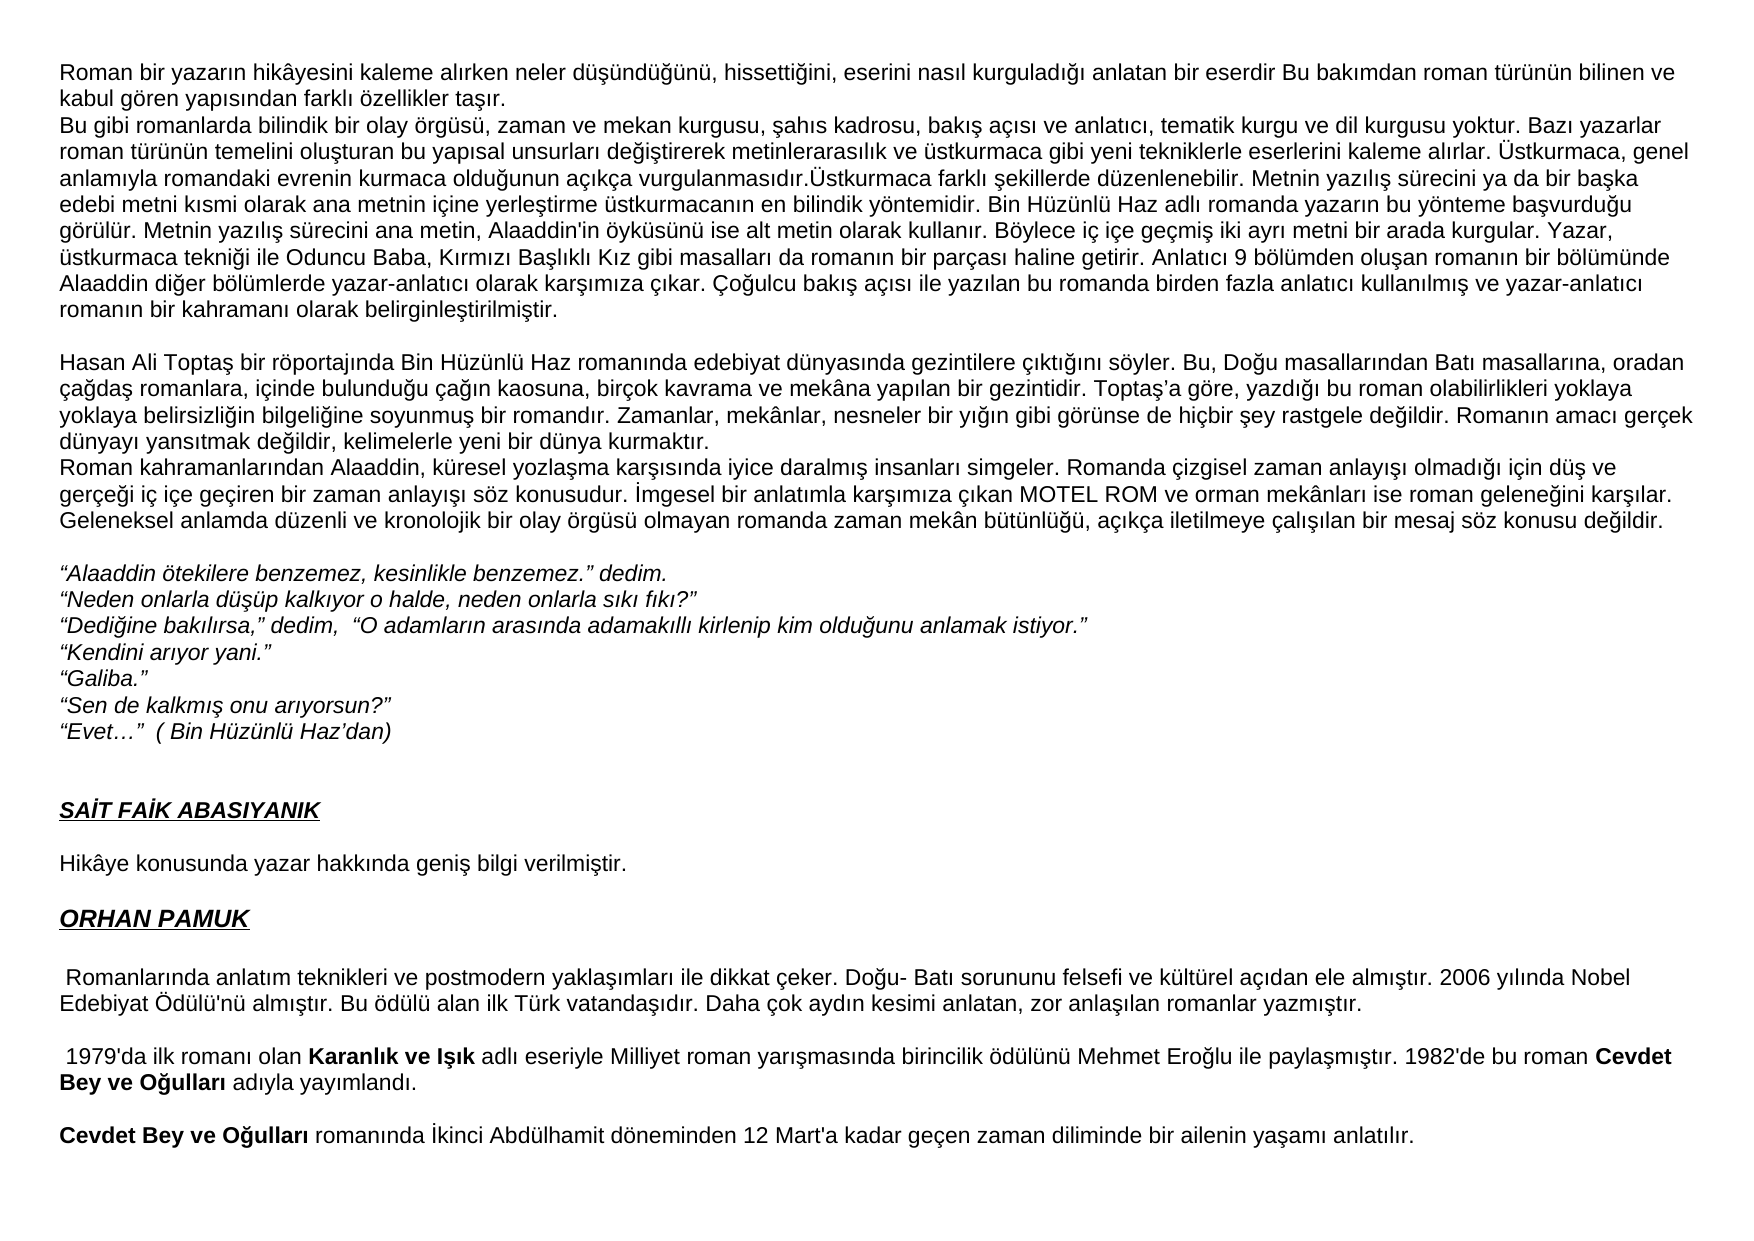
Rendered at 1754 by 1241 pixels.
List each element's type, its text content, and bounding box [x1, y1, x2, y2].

text “Kendini arıyor yani.” [59, 639, 1695, 665]
text Roman bir yazarın hikâyesini kaleme alırken neler düşündüğünü, hissettiğini, eserini nasıl kurguladığı anlatan bir eserdir Bu bakımdan roman türünün bilinen ve kabul gören yapısından farklı özellikler taşır. [59, 59, 1695, 112]
text Roman kahramanlarından Alaaddin, küresel yozlaşma karşısında iyice daralmış insanları simgeler. Romanda çizgisel zaman anlayışı olmadığı için düş ve gerçeği iç içe geçiren bir zaman anlayışı söz konusudur. İmgesel bir anlatımla karşımıza çıkan MOTEL ROM ve orman mekânları ise roman geleneğini karşılar. Geleneksel anlamda düzenli ve kronolojik bir olay örgüsü olmayan romanda zaman mekân bütünlüğü, açıkça iletilmeye çalışılan bir mesaj söz konusu değildir. [59, 454, 1695, 533]
text Hikâye konusunda yazar hakkında geniş bilgi verilmiştir. [59, 850, 1695, 904]
text “Alaaddin ötekilere benzemez, kesinlikle benzemez.” dedim. [59, 560, 1695, 586]
text “Dediğine bakılırsa,” dedim, “O adamların arasında adamakıllı kirlenip kim olduğunu anlamak istiyor.” [59, 612, 1695, 639]
text SAİT FAİK ABASIYANIK [59, 797, 1695, 823]
text “Neden onlarla düşüp kalkıyor o halde, neden onlarla sıkı fıkı?” [59, 586, 1695, 612]
text ORHAN PAMUK [59, 904, 1695, 933]
text 1979'da ilk romanı olan Karanlık ve Işık adlı eseriyle Milliyet roman yarışmasında birincilik ödülünü Mehmet Eroğlu ile paylaşmıştır. 1982'de bu roman Cevdet Bey ve Oğulları adıyla yayımlandı. [59, 1043, 1695, 1096]
text Bu gibi romanlarda bilindik bir olay örgüsü, zaman ve mekan kurgusu, şahıs kadrosu, bakış açısı ve anlatıcı, tematik kurgu ve dil kurgusu yoktur. Bazı yazarlar roman türünün temelini oluşturan bu yapısal unsurları değiştirerek metinlerarasılık ve üstkurmaca gibi yeni tekniklerle eserlerini kaleme alırlar. Üstkurmaca, genel anlamıyla romandaki evrenin kurmaca olduğunun açıkça vurgulanmasıdır.Üstkurmaca farklı şekillerde düzenlenebilir. Metnin yazılış sürecini ya da bir başka edebi metni kısmi olarak ana metnin içine yerleştirme üstkurmacanın en bilindik yöntemidir. Bin Hüzünlü Haz adlı romanda yazarın bu yönteme başvurduğu görülür. Metnin yazılış sürecini ana metin, Alaaddin'in öyküsünü ise alt metin olarak kullanır. Böylece iç içe geçmiş iki ayrı metni bir arada kurgular. Yazar, üstkurmaca tekniği ile Oduncu Baba, Kırmızı Başlıklı Kız gibi masalları da romanın bir parçası haline getirir. Anlatıcı 9 bölümden oluşan romanın bir bölümünde Alaaddin diğer bölümlerde yazar-anlatıcı olarak karşımıza çıkar. Çoğulcu bakış açısı ile yazılan bu romanda birden fazla anlatıcı kullanılmış ve yazar-anlatıcı romanın bir kahramanı olarak belirginleştirilmiştir. [59, 112, 1695, 323]
text “Evet…” ( Bin Hüzünlü Haz’dan) [59, 718, 1695, 744]
text “Galiba.” [59, 665, 1695, 692]
text Romanlarında anlatım teknikleri ve postmodern yaklaşımları ile dikkat çeker. Doğu- Batı sorununu felsefi ve kültürel açıdan ele almıştır. 2006 yılında Nobel Edebiyat Ödülü'nü almıştır. Bu ödülü alan ilk Türk vatandaşıdır. Daha çok aydın kesimi anlatan, zor anlaşılan romanlar yazmıştır. [59, 964, 1695, 1017]
text Hasan Ali Toptaş bir röportajında Bin Hüzünlü Haz romanında edebiyat dünyasında gezintilere çıktığını söyler. Bu, Doğu masallarından Batı masallarına, oradan çağdaş romanlara, içinde bulunduğu çağın kaosuna, birçok kavrama ve mekâna yapılan bir gezintidir. Toptaş’a göre, yazdığı bu roman olabilirlikleri yoklaya yoklaya belirsizliğin bilgeliğine soyunmuş bir romandır. Zamanlar, mekânlar, nesneler bir yığın gibi görünse de hiçbir şey rastgele değildir. Romanın amacı gerçek dünyayı yansıtmak değildir, kelimelerle yeni bir dünya kurmaktır. [59, 349, 1695, 454]
text Cevdet Bey ve Oğulları romanında İkinci Abdülhamit döneminden 12 Mart'a kadar geçen zaman diliminde bir ailenin yaşamı anlatılır. [59, 1122, 1695, 1148]
text “Sen de kalkmış onu arıyorsun?” [59, 692, 1695, 718]
